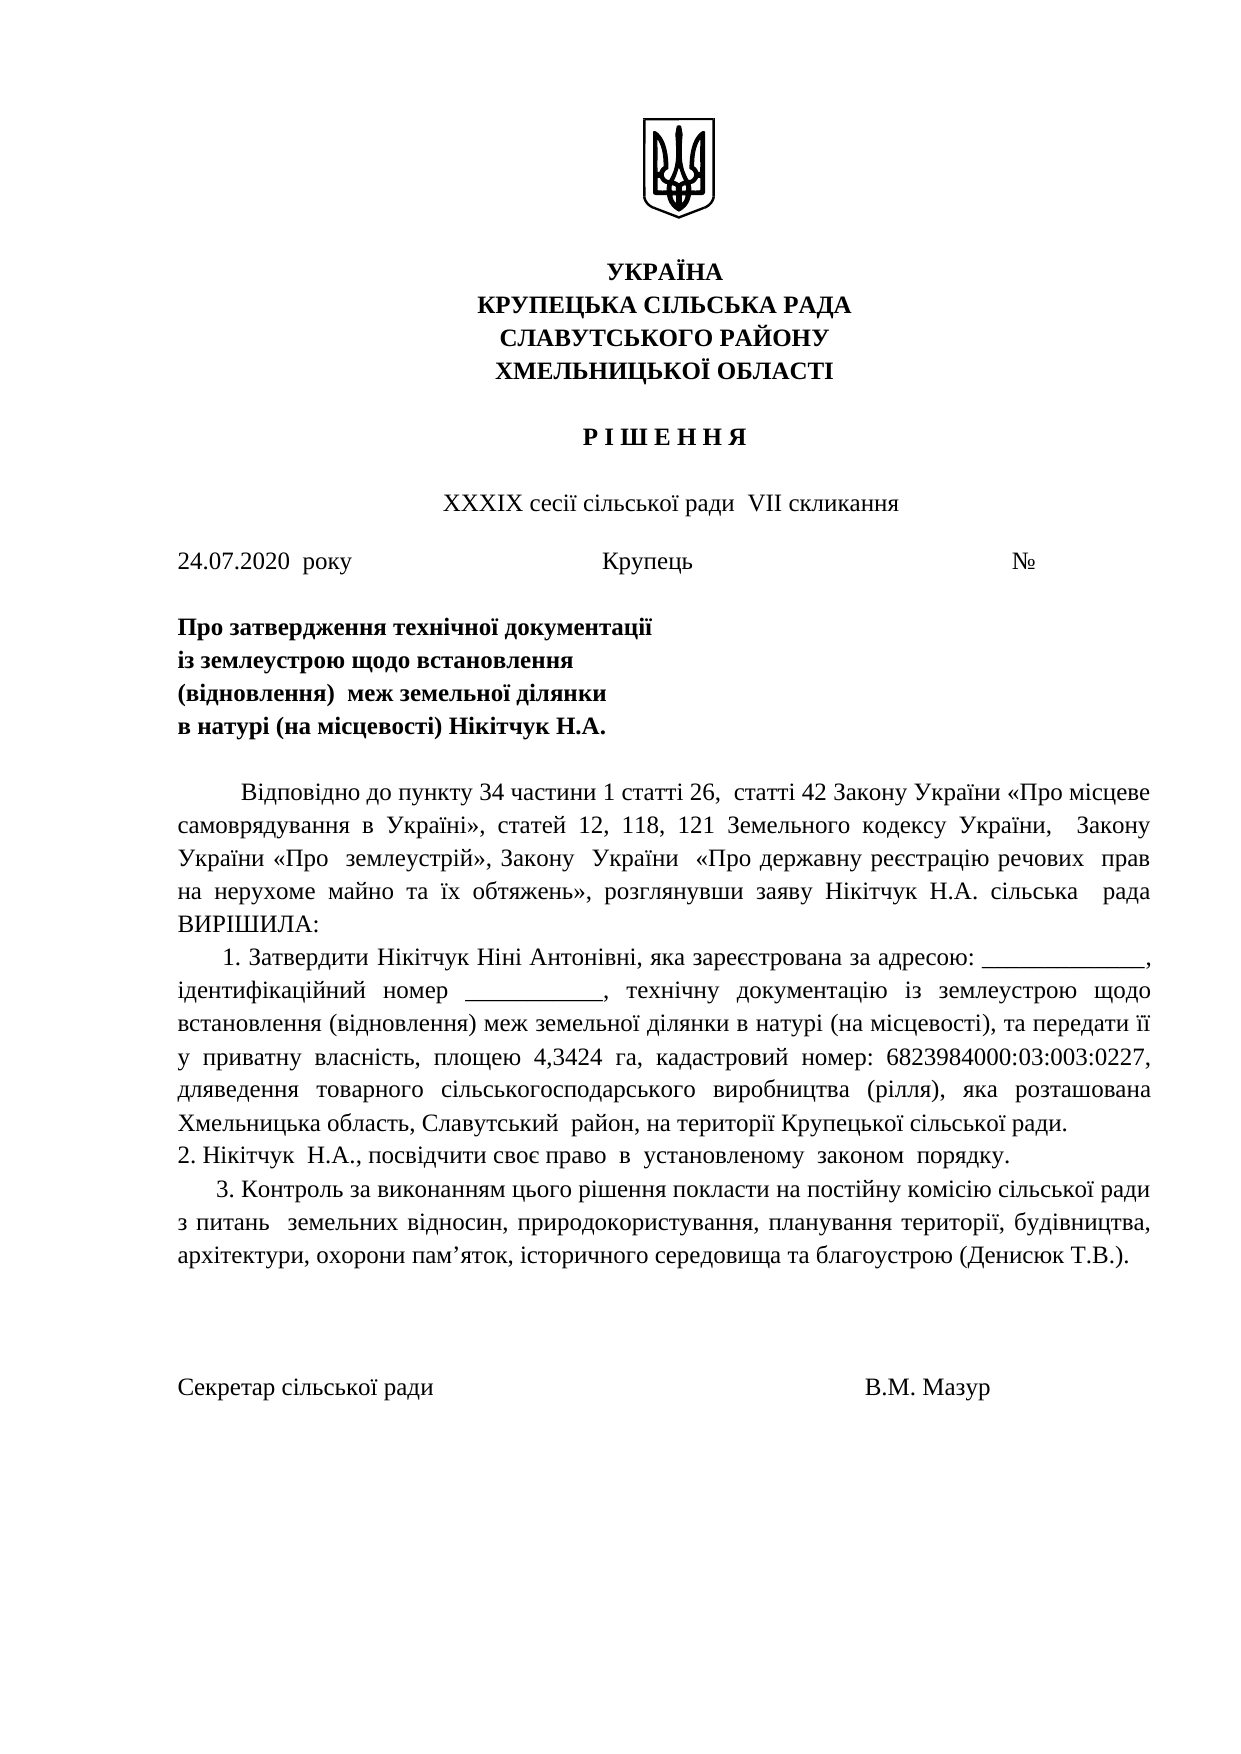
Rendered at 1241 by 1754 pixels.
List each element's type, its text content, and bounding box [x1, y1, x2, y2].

text 2. Нікітчук Н.А., посвідчити своє право в установленому законом порядку. [177, 1141, 1152, 1169]
text ХМЕЛЬНИЦЬКОЇ ОБЛАСТІ [177, 356, 1152, 385]
text 1. Затвердити Нікітчук Ніні Антонівні, яка зареєстрована за адресою: _____________, ідентифікаційний номер ___________, технічну документацію із землеустрою щодо встановлення (відновлення) меж земельної ділянки в натурі (на місцевості), та передати її у приватну власність, площею 4,3424 га, кадастровий номер: 6823984000:03:003:0227, дляведення товарного сільськогосподарського виробництва (рілля), яка розташована Хмельницька область, Славутський район, на території Крупецької сільської ради. [177, 942, 1152, 1136]
text 3. Контроль за виконанням цього рішення покласти на постійну комісію сільської ради з питань земельних відносин, природокористування, планування території, будівництва, архітектури, охорони пам’яток, історичного середовища та благоустрою (Денисюк Т.В.). [177, 1174, 1152, 1268]
text із землеустрою щодо встановлення [177, 645, 1152, 674]
text 24.07.2020 року Крупець № [177, 546, 1152, 575]
text в натурі (на місцевості) Нікітчук Н.А. [177, 711, 1152, 740]
text Відповідно до пункту 34 частини 1 статті 26, статті 42 Закону України «Про місцеве самоврядування в Україні», статей 12, 118, 121 Земельного кодексу України, Закону України «Про землеустрій», Закону України «Про державну реєстрацію речових прав на нерухоме майно та їх обтяжень», розглянувши заяву Нікітчук Н.А. сільська рада ВИРІШИЛА: [177, 777, 1152, 938]
text ХХХІХ сесії сільської ради VІІ скликання [177, 488, 1152, 517]
text Секретар сільської ради В.М. Мазур [177, 1372, 1152, 1401]
text КРУПЕЦЬКА СІЛЬСЬКА РАДА [177, 290, 1152, 319]
text СЛАВУТСЬКОГО РАЙОНУ [177, 323, 1152, 352]
text Про затвердження технічної документації [177, 612, 1152, 641]
text УКРАЇНА [177, 257, 1152, 286]
text Р І Ш Е Н Н Я [177, 422, 1152, 451]
text (відновлення) меж земельної ділянки [177, 678, 1152, 707]
